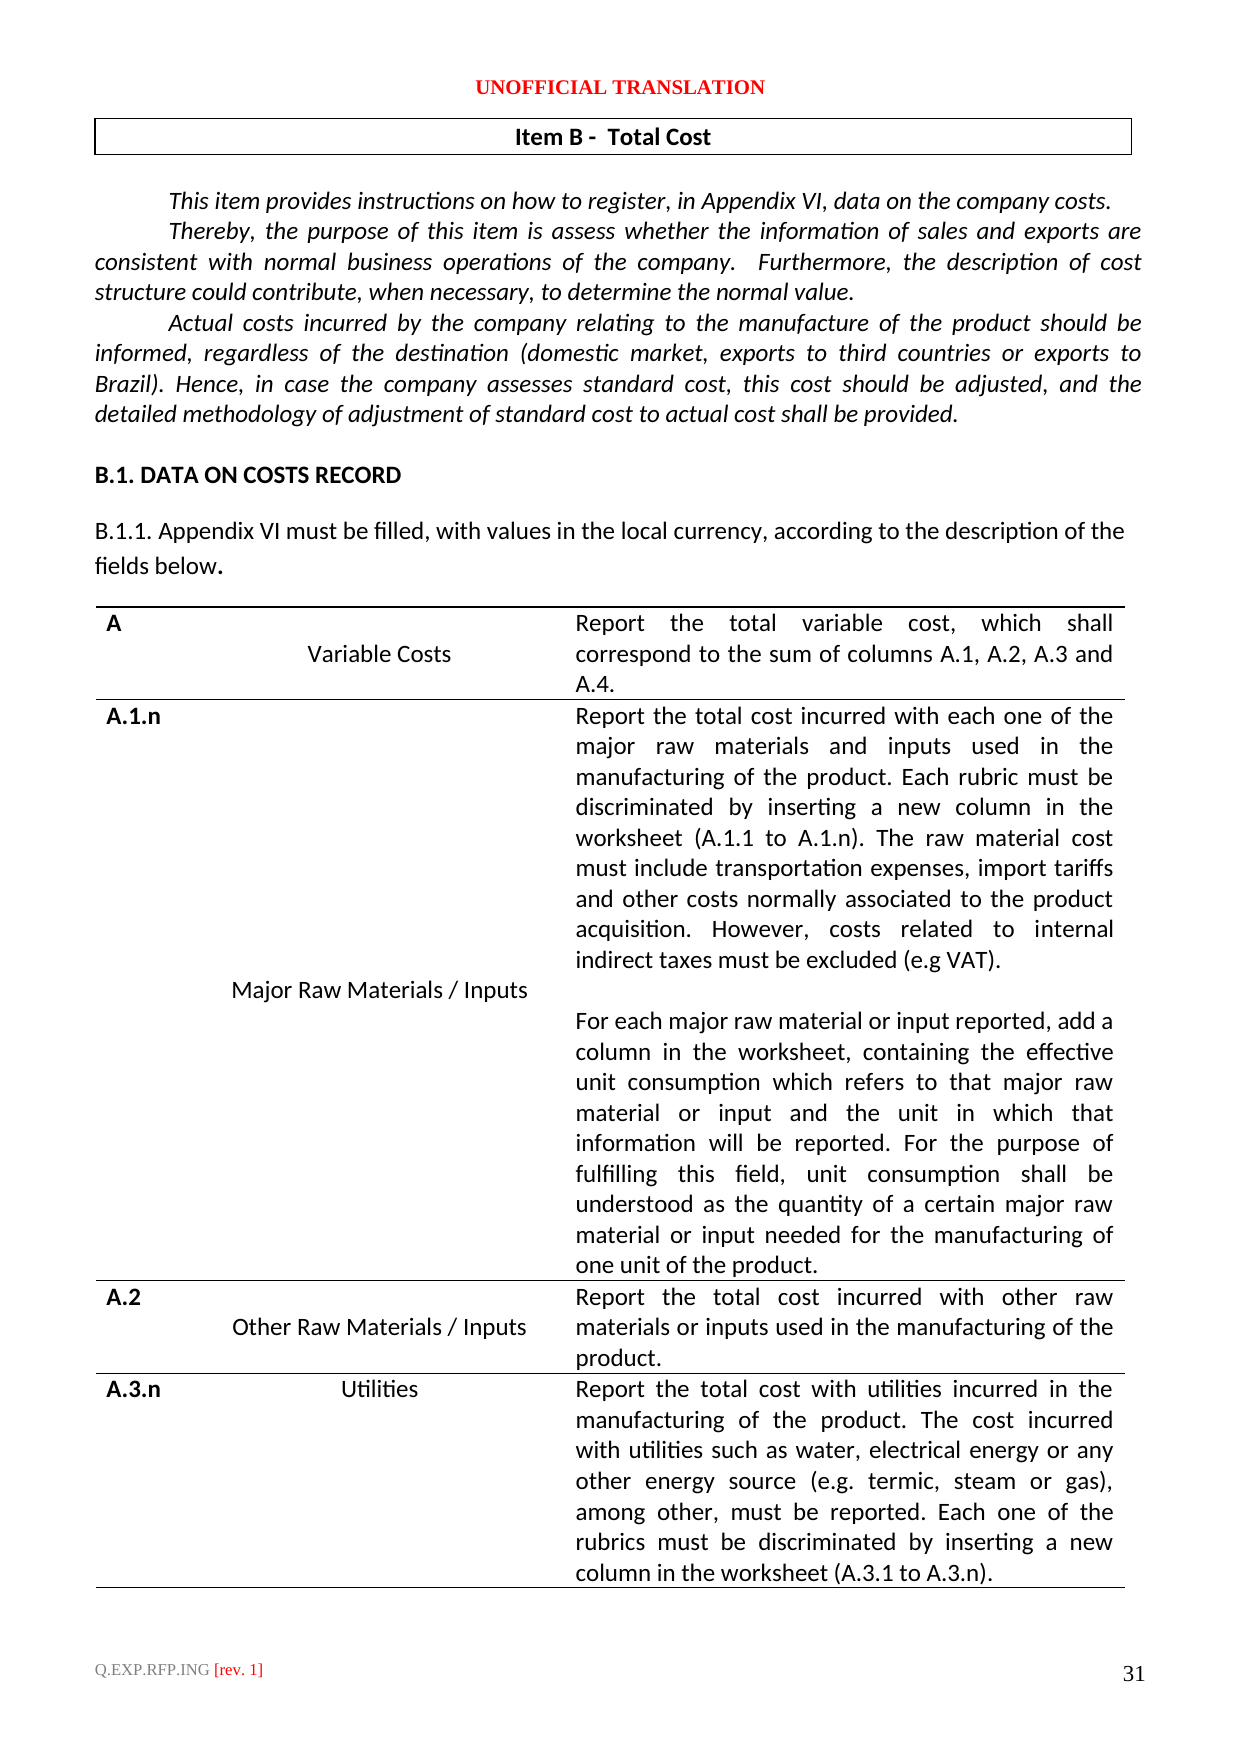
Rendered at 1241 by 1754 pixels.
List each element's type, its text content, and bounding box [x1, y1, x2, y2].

table_cell A.3.n [96, 1374, 195, 1587]
table_cell A.1.n [96, 700, 195, 1280]
text Thereby, the purpose of this item is assess whether the information of sales and exports are consistent with normal business operations of the company. Furthermore, the description of cost structure could contribute, when necessary, to determine the normal value. [94, 216, 1146, 307]
text B.1. DATA ON COSTS RECORD [94, 460, 1146, 490]
table_header Item B - Total Cost [96, 119, 1131, 153]
text B.1.1. Appendix VI must be filled, with values in the local currency, according to the description of the fields below. [94, 516, 1146, 581]
table_cell Major Raw Materials / Inputs [195, 700, 564, 1280]
table_cell Other Raw Materials / Inputs [195, 1281, 564, 1372]
table_header Report the total variable cost, which shall correspond to the sum of columns A.1, A.2, A.3 and A.4. [564, 608, 1125, 699]
text This item provides instructions on how to register, in Appendix VI, data on the company costs. [94, 185, 1146, 216]
table_header Variable Costs [195, 608, 564, 699]
table_header A [96, 608, 195, 699]
table_cell A.2 [96, 1281, 195, 1372]
table_cell Utilities [195, 1374, 564, 1587]
table_cell Report the total cost incurred with each one of the major raw materials and inputs used in the manufacturing of the product. Each rubric must be discriminated by inserting a new column in the worksheet (A.1.1 to A.1.n). The raw material cost must include transportation expenses, import tariffs and other costs normally associated to the product acquisition. However, costs related to internal indirect taxes must be excluded (e.g VAT). For each major raw material or input reported, add a column in the worksheet, containing the effective unit consumption which refers to that major raw material or input and the unit in which that information will be reported. For the purpose of fulfilling this field, unit consumption shall be understood as the quantity of a certain major raw material or input needed for the manufacturing of one unit of the product. [564, 700, 1125, 1280]
text Actual costs incurred by the company relating to the manufacture of the product should be informed, regardless of the destination (domestic market, exports to third countries or exports to Brazil). Hence, in case the company assesses standard cost, this cost should be adjusted, and the detailed methodology of adjustment of standard cost to actual cost shall be provided. [94, 307, 1146, 429]
table_cell Report the total cost incurred with other raw materials or inputs used in the manufacturing of the product. [564, 1281, 1125, 1372]
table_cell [564, 1374, 1125, 1587]
